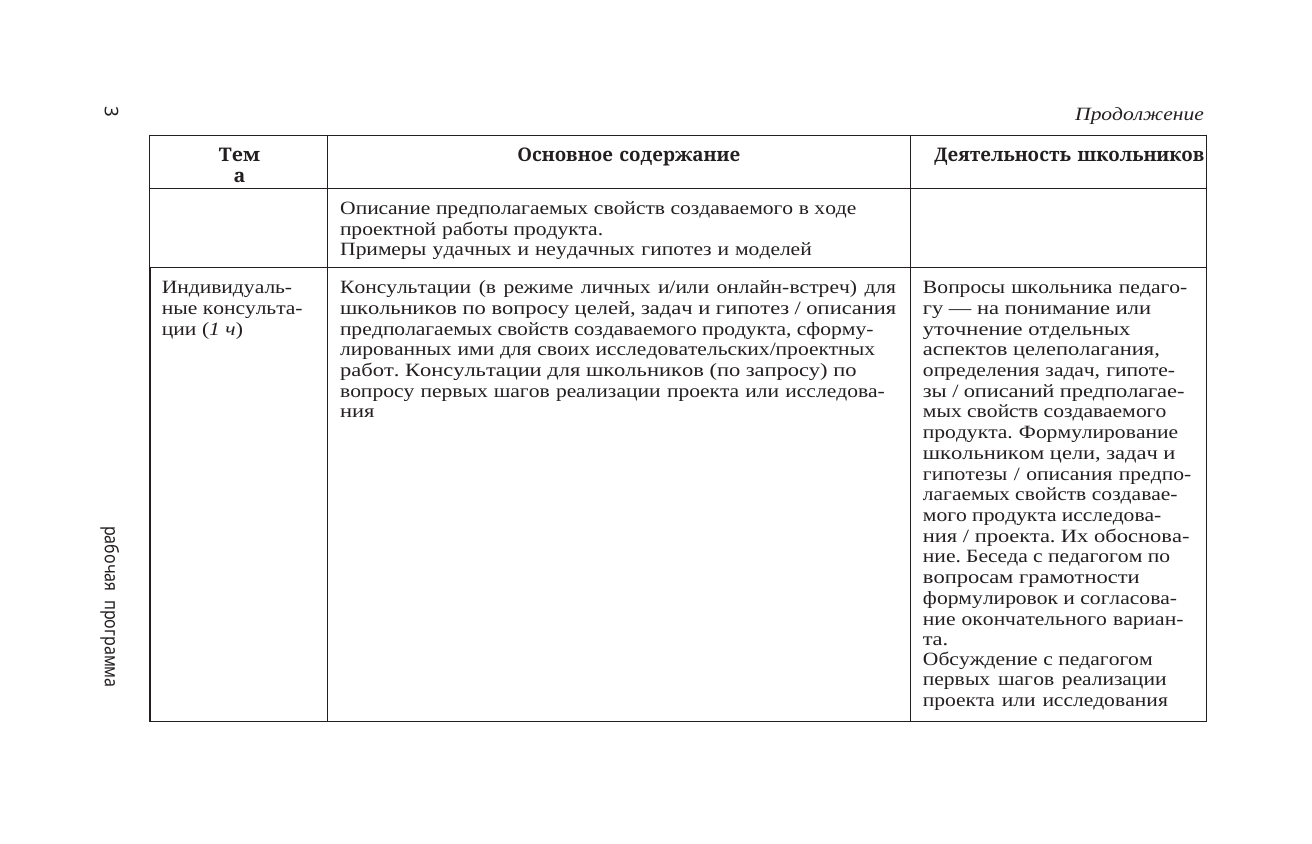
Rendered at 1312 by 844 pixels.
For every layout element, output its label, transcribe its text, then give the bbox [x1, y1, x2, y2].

table_header Деятельность школьников [911, 136, 1206, 187]
table_cell [911, 189, 1206, 267]
table_cell [150, 189, 327, 267]
table_cell Описание предполагаемых свойств создаваемого в ходе проектной работы продукта. Примеры удачных и неудачных гипотез и моделей [328, 189, 910, 267]
table_cell Индивидуаль- ные консульта- ции (1 ч) [151, 268, 327, 721]
table_header Основное содержание [328, 136, 910, 187]
table_cell Вопросы школьника педаго- гу — на понимание или уточнение отдельных аспектов целеполагания, определения задач, гипоте- зы / описаний предполагае- мых свойств создаваемого продукта. Формулирование школьником цели, задач и гипотезы / описания предпо- лагаемых свойств создавае- мого продукта исследова- ния / проекта. Их обоснова- ние. Беседа с педагогом по вопросам грамотности формулировок и согласова- ние окончательного вариан- та. Обсуждение с педагогом первых шагов реализации проекта или исследования [911, 268, 1206, 721]
table_cell Консультации (в режиме личных и/или онлайн-встреч) для школьников по вопросу целей, задач и гипотез / описания предполагаемых свойств создаваемого продукта, сформу- лированных ими для своих исследовательских/проектных работ. Консультации для школьников (по запросу) по вопросу первых шагов реализации проекта или исследова- ния [328, 268, 910, 721]
table_header Тема [150, 136, 327, 187]
text Продолжение [135, 103, 1205, 124]
